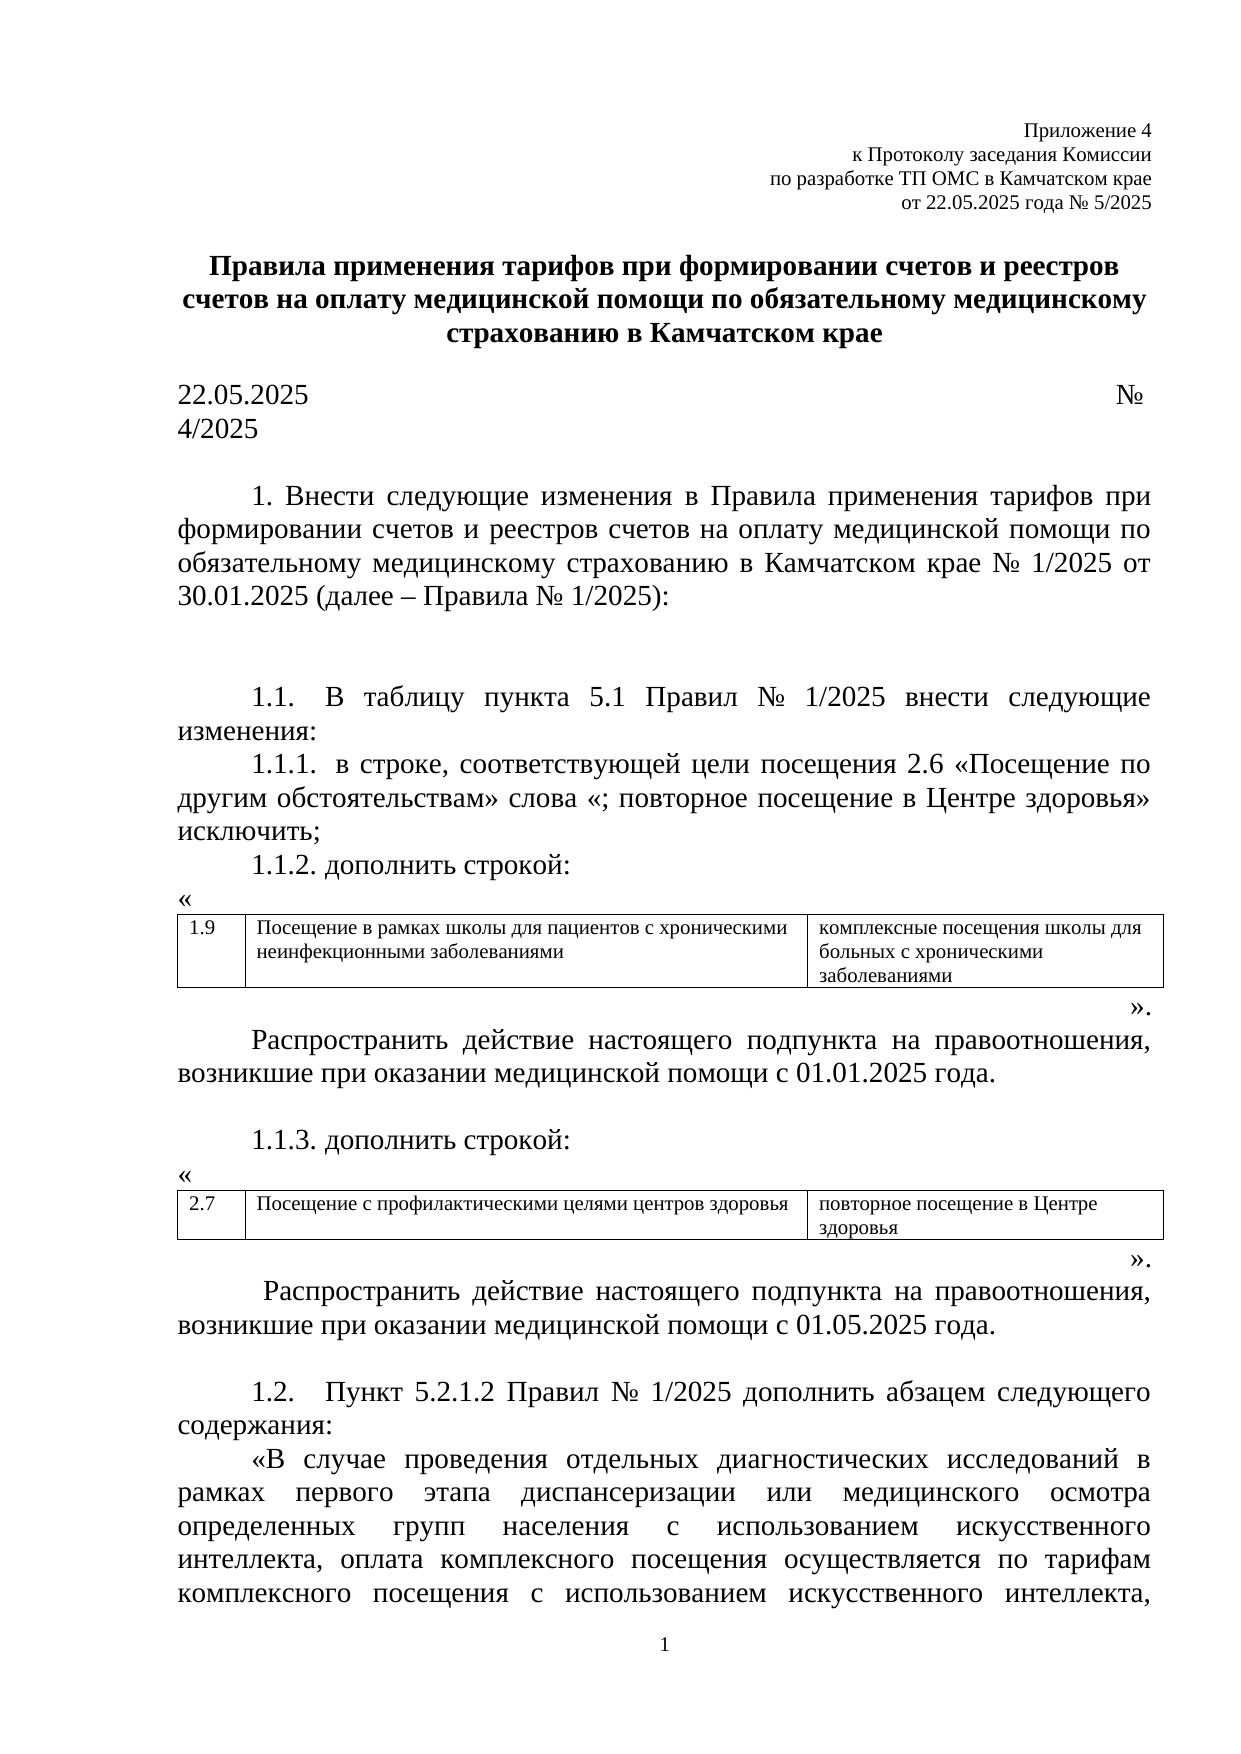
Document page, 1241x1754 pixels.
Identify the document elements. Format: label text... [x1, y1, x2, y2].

list « [177, 1156, 1152, 1189]
text по разработке ТП ОМС в Камчатском крае [753, 166, 1152, 190]
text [177, 1441, 1152, 1609]
table_header Посещение в рамках школы для пациентов с хроническими неинфекционными заболеваниями [246, 915, 807, 987]
text 22.05.2025 № 4/2025 [177, 377, 1152, 444]
list дополнить строкой: [177, 847, 1152, 880]
table_header Посещение с профилактическими целями центров здоровья [246, 1191, 807, 1239]
list дополнить строкой: [177, 1122, 1152, 1156]
text Приложение 4 [753, 118, 1152, 142]
list в строке, соответствующей цели посещения 2.6 «Посещение по другим обстоятельствам» слова «; повторное посещение в Центре здоровья» исключить; [177, 746, 1152, 847]
table_header комплексные посещения школы для больных с хроническими заболеваниями [808, 915, 1163, 987]
list В таблицу пункта 5.1 Правил № 1/2025 внести следующие изменения: [177, 679, 1152, 746]
table_header 1.9 [178, 915, 245, 987]
list Пункт 5.2.1.2 Правил № 1/2025 дополнить абзацем следующего содержания: [177, 1374, 1152, 1441]
list ». [177, 1240, 1152, 1273]
table_header повторное посещение в Центре здоровья [808, 1191, 1163, 1239]
text от 22.05.2025 года № 5/2025 [753, 190, 1152, 214]
text 1. Внести следующие изменения в Правила применения тарифов при формировании счетов и реестров счетов на оплату медицинской помощи по обязательному медицинскому страхованию в Камчатском крае № 1/2025 от 30.01.2025 (далее – Правила № 1/2025): [177, 478, 1152, 612]
text Распространить действие настоящего подпункта на правоотношения, возникшие при оказании медицинской помощи с 01.05.2025 года. [177, 1273, 1152, 1340]
text Распространить действие настоящего подпункта на правоотношения, возникшие при оказании медицинской помощи с 01.01.2025 года. [177, 1022, 1152, 1089]
table_header 2.7 [178, 1191, 245, 1239]
list « [177, 880, 1152, 914]
list ». [177, 988, 1152, 1022]
text Правила применения тарифов при формировании счетов и реестров счетов на оплату медицинской помощи по обязательному медицинскому страхованию в Камчатском крае [177, 248, 1152, 348]
text к Протоколу заседания Комиссии [753, 142, 1152, 166]
